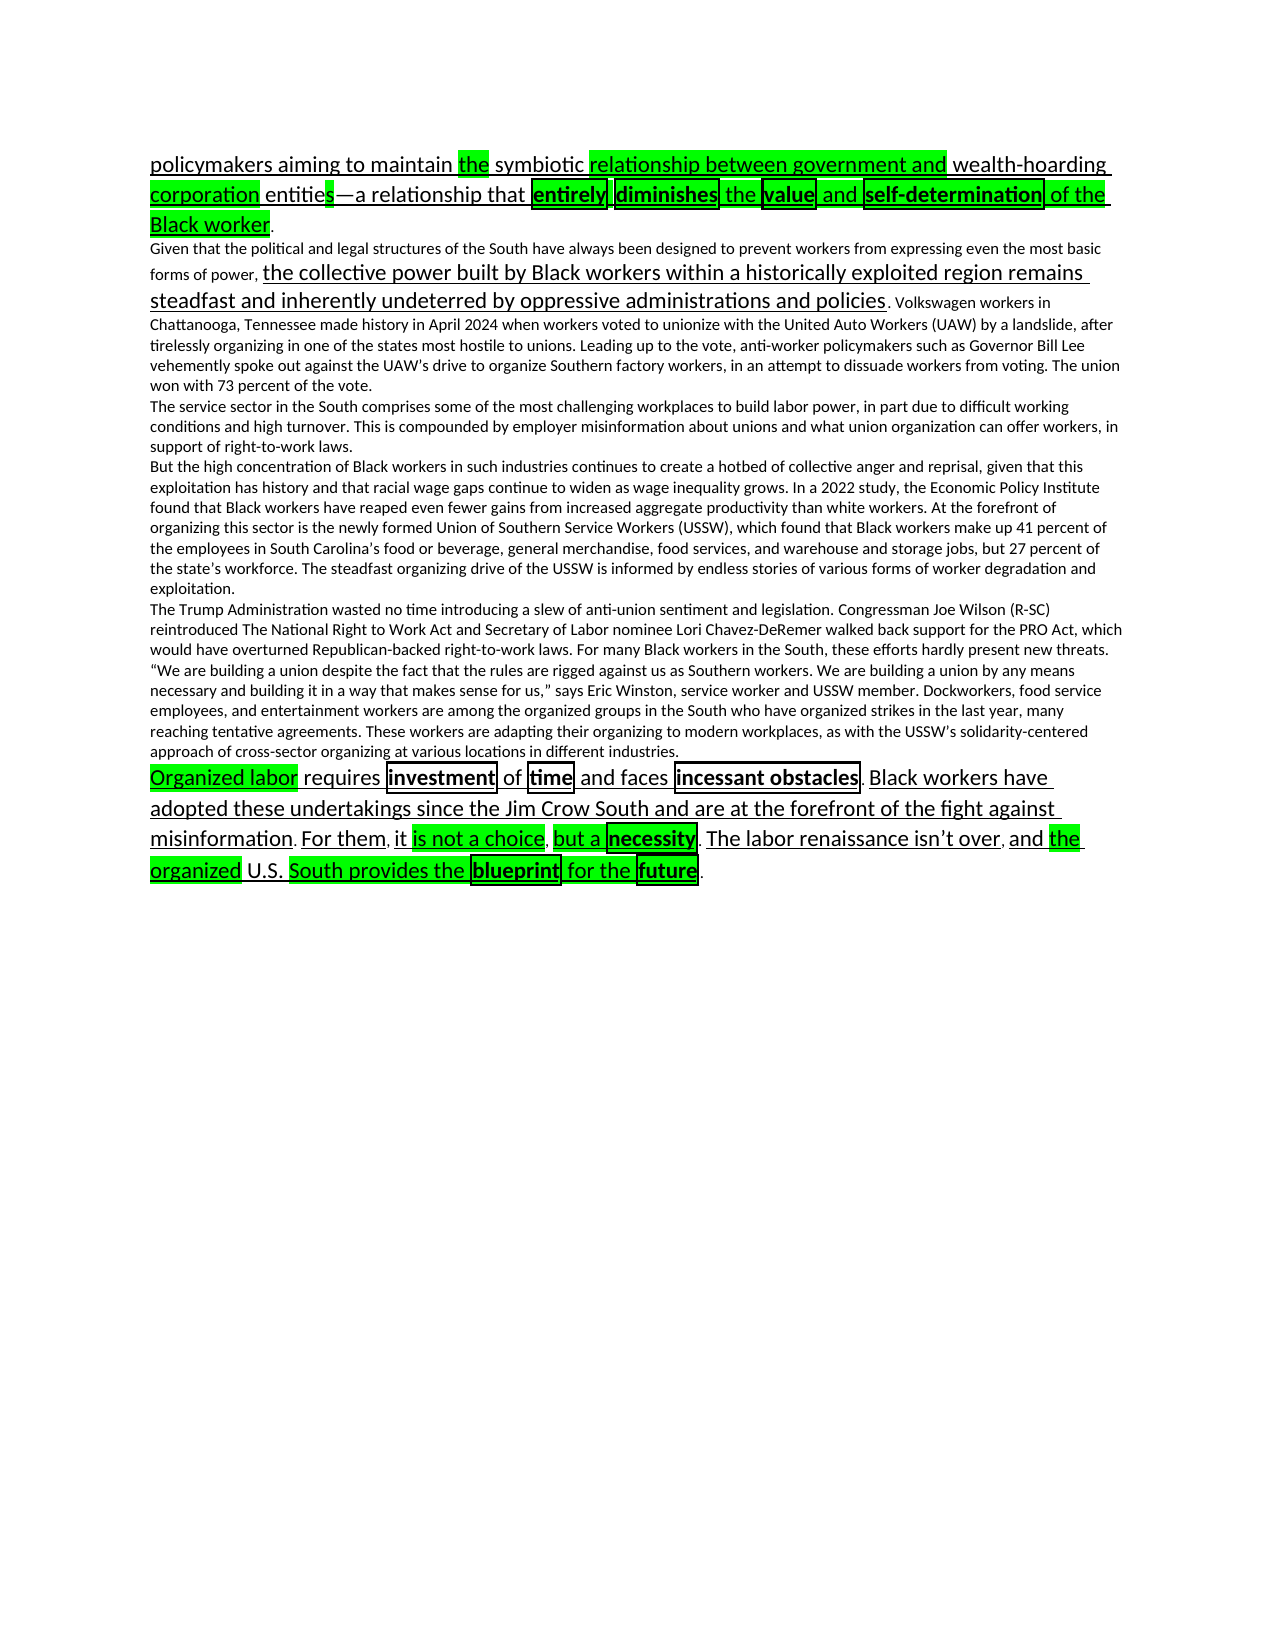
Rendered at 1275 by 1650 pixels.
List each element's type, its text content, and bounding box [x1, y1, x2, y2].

text The service sector in the South comprises some of the most challenging workplaces to build labor power, in part due to difficult working conditions and high turnover. This is compounded by employer misinformation about unions and what union organization can offer workers, in support of right-to-work laws. [150, 396, 1125, 457]
text But the high concentration of Black workers in such industries continues to create a hotbed of collective anger and reprisal, given that this exploitation has history and that racial wage gaps continue to widen as wage inequality grows. In a 2022 study, the Economic Policy Institute found that Black workers have reaped even fewer gains from increased aggregate productivity than white workers. At the forefront of organizing this sector is the newly formed Union of Southern Service Workers (USSW), which found that Black workers make up 41 percent of the employees in South Carolina’s food or beverage, general merchandise, food services, and warehouse and storage jobs, but 27 percent of the state’s workforce. The steadfast organizing drive of the USSW is informed by endless stories of various forms of worker degradation and exploitation. [150, 457, 1125, 599]
text The Trump Administration wasted no time introducing a slew of anti-union sentiment and legislation. Congressman Joe Wilson (R-SC) reintroduced The National Right to Work Act and Secretary of Labor nominee Lori Chavez-DeRemer walked back support for the PRO Act, which would have overturned Republican-backed right-to-work laws. For many Black workers in the South, these efforts hardly present new threats. [150, 599, 1125, 660]
text Given that the political and legal structures of the South have always been designed to prevent workers from expressing even the most basic forms of power, the collective power built by Black workers within a historically exploited region remains steadfast and inherently undeterred by oppressive administrations and policies. Volkswagen workers in Chattanooga, Tennessee made history in April 2024 when workers voted to unionize with the United Auto Workers (UAW) by a landslide, after tirelessly organizing in one of the states most hostile to unions. Leading up to the vote, anti-worker policymakers such as Governor Bill Lee vehemently spoke out against the UAW’s drive to organize Southern factory workers, in an attempt to dissuade workers from voting. The union won with 73 percent of the vote. [150, 238, 1125, 396]
text “We are building a union despite the fact that the rules are rigged against us as Southern workers. We are building a union by any means necessary and building it in a way that makes sense for us,” says Eric Winston, service worker and USSW member. Dockworkers, food service employees, and entertainment workers are among the organized groups in the South who have organized strikes in the last year, many reaching tentative agreements. These workers are adapting their organizing to modern workplaces, as with the USSW’s solidarity-centered approach of cross-sector organizing at various locations in different industries. [150, 660, 1125, 761]
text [150, 150, 1125, 238]
text Organized labor requires investment of time and faces incessant obstacles. Black workers have adopted these undertakings since the Jim Crow South and are at the forefront of the fight against misinformation. For them, it is not a choice, but a necessity. The labor renaissance isn’t over, and the organized U.S. South provides the blueprint for the future. [150, 761, 1125, 886]
